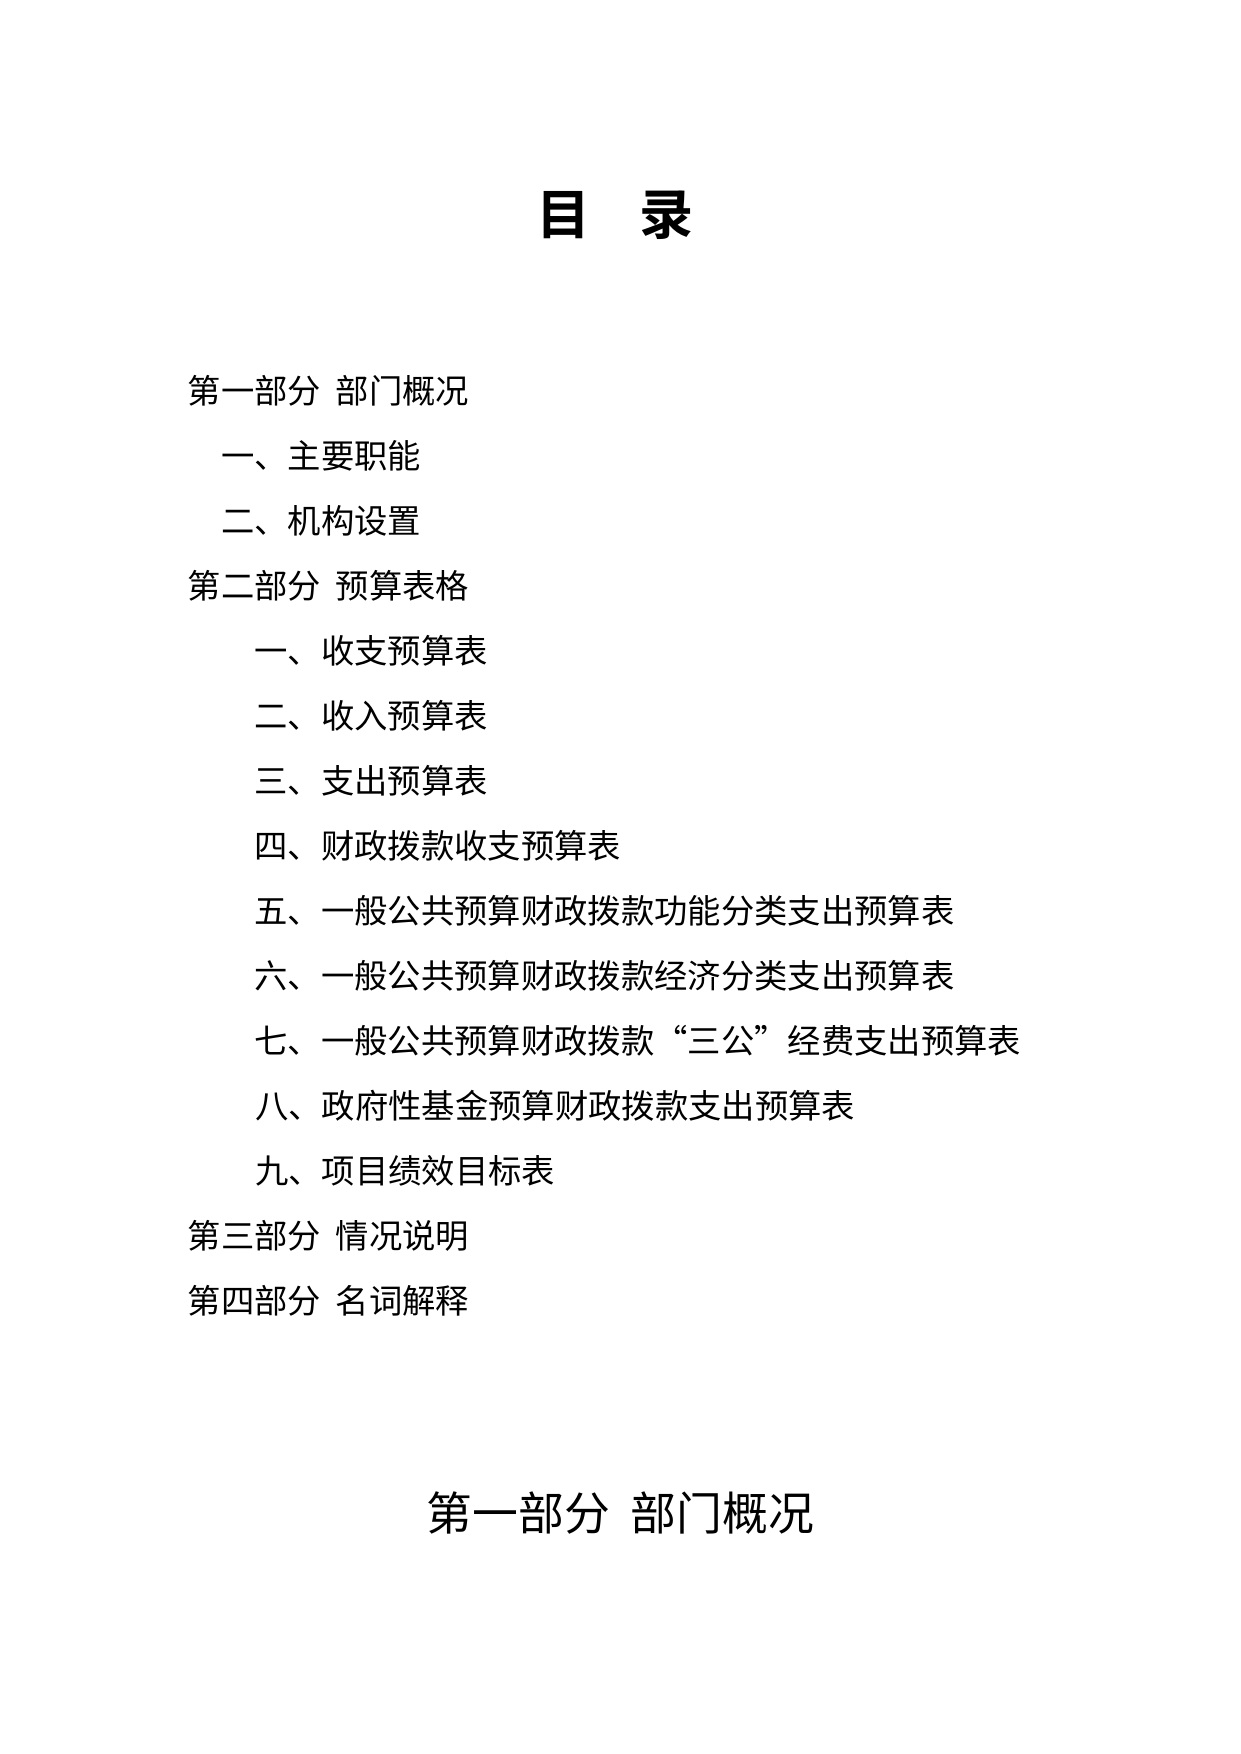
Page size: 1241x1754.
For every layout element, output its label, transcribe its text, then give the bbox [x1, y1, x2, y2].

text 目 录 [187, 162, 1053, 259]
text 第二部分 预算表格 [187, 552, 1053, 617]
text 三、支出预算表 [187, 747, 1053, 812]
text 二、机构设置 [187, 487, 1053, 552]
text 五、一般公共预算财政拨款功能分类支出预算表 [187, 877, 1053, 942]
text 一、收支预算表 [187, 617, 1053, 682]
text 第四部分 名词解释 [187, 1267, 1053, 1332]
text 二、收入预算表 [187, 682, 1053, 747]
text 七、一般公共预算财政拨款“三公”经费支出预算表 [187, 1007, 1053, 1072]
text 八、政府性基金预算财政拨款支出预算表 [187, 1072, 1053, 1137]
text 六、一般公共预算财政拨款经济分类支出预算表 [187, 942, 1053, 1007]
text 四、财政拨款收支预算表 [187, 812, 1053, 877]
text 第三部分 情况说明 [187, 1202, 1053, 1267]
text 第一部分 部门概况 [187, 1462, 1053, 1559]
text 一、主要职能 [187, 422, 1053, 487]
text 九、项目绩效目标表 [187, 1137, 1053, 1202]
text 第一部分 部门概况 [187, 357, 1053, 422]
